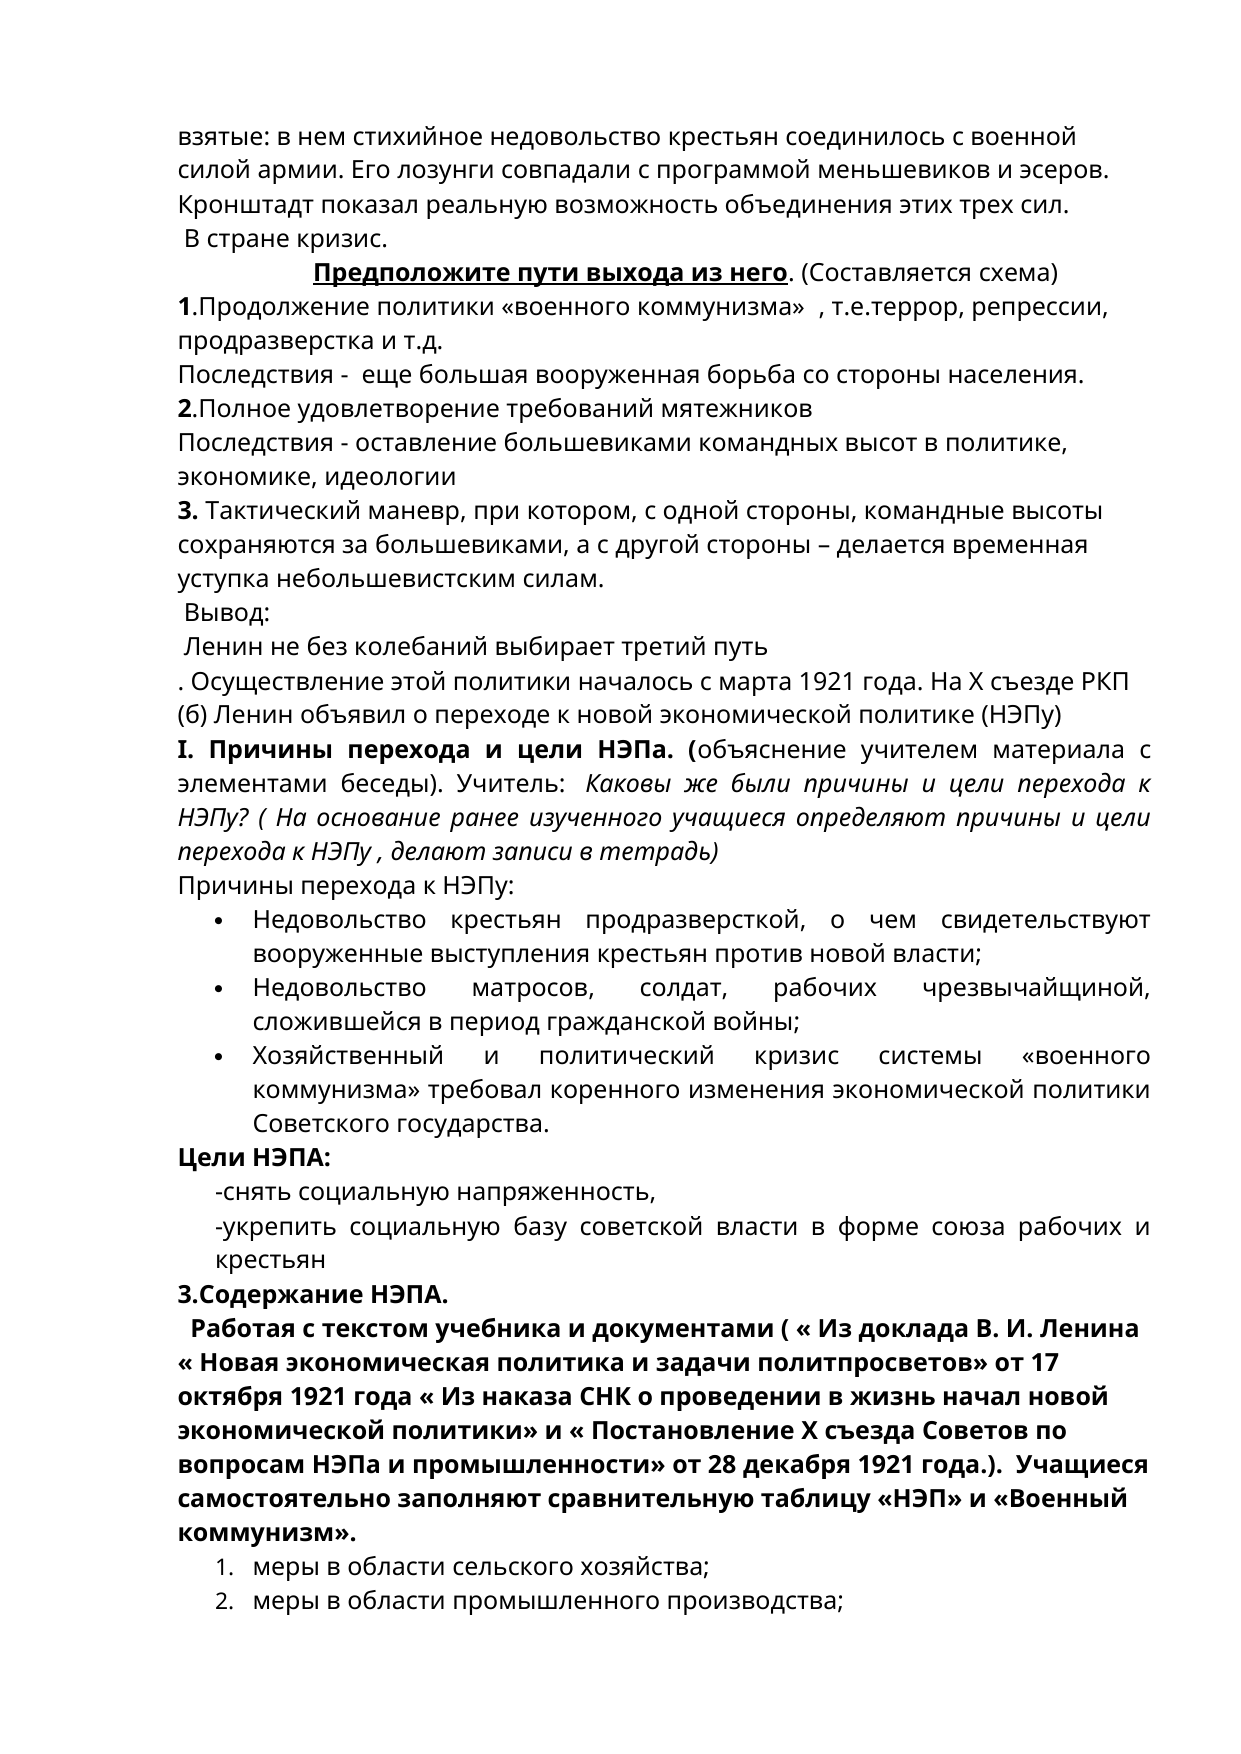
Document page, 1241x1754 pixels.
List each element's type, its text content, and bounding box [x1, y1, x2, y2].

list Хозяйственный и политический кризис системы «военного коммунизма» требовал коренного изменения экономической политики Советского государства. [215, 1038, 1152, 1140]
text I. Причины перехода и цели НЭПа. (объяснение учителем материала с элементами беседы). Учитель: Каковы же были причины и цели перехода к НЭПу? ( На основание ранее изученного учащиеся определяют причины и цели перехода к НЭПу , делают записи в тетрадь) [177, 731, 1152, 867]
text -укрепить социальную базу советской власти в форме союза рабочих и крестьян [215, 1208, 1152, 1276]
list Недовольство матросов, солдат, рабочих чрезвычайщиной, сложившейся в период гражданской войны; [215, 970, 1152, 1038]
text 1.Продолжение политики «военного коммунизма» , т.е.террор, репрессии, продразверстка и т.д. [177, 288, 1152, 357]
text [177, 118, 1152, 186]
list меры в области промышленного производства; [215, 1583, 1152, 1617]
text 3.Содержание НЭПА. [177, 1276, 1152, 1310]
text Последствия - еще большая вооруженная борьба со стороны населения. [177, 357, 1152, 391]
text 2.Полное удовлетворение требований мятежников [177, 391, 1152, 425]
text Ленин не без колебаний выбирает третий путь [177, 629, 1152, 663]
text В стране кризис. [177, 220, 1152, 254]
text Вывод: [177, 595, 1152, 629]
list меры в области сельского хозяйства; [215, 1549, 1152, 1583]
text . Осуществление этой политики началось с марта 1921 года. На Х съезде РКП (б) Ленин объявил о переходе к новой экономической политике (НЭПу) [177, 663, 1152, 731]
text Последствия - оставление большевиками командных высот в политике, экономике, идеологии [177, 425, 1152, 493]
text Работая с текстом учебника и документами ( « Из доклада В. И. Ленина « Новая экономическая политика и задачи политпросветов» от 17 октября 1921 года « Из наказа СНК о проведении в жизнь начал новой экономической политики» и « Постановление X съезда Советов по вопросам НЭПа и промышленности» от 28 декабря 1921 года.). Учащиеся самостоятельно заполняют сравнительную таблицу «НЭП» и «Военный коммунизм». [177, 1310, 1152, 1549]
text -снять социальную напряженность, [215, 1174, 1152, 1208]
text Цели НЭПА: [177, 1140, 1152, 1174]
text Причины перехода к НЭПу: [177, 867, 1152, 902]
text Предположите пути выхода из него. (Составляется схема) [177, 254, 1152, 288]
text Кронштадт показал реальную возможность объединения этих трех сил. [177, 186, 1152, 220]
text 3. Тактический маневр, при котором, с одной стороны, командные высоты сохраняются за большевиками, а с другой стороны – делается временная уступка небольшевистским силам. [177, 493, 1152, 595]
list Недовольство крестьян продразверсткой, о чем свидетельствуют вооруженные выступления крестьян против новой власти; [215, 902, 1152, 970]
